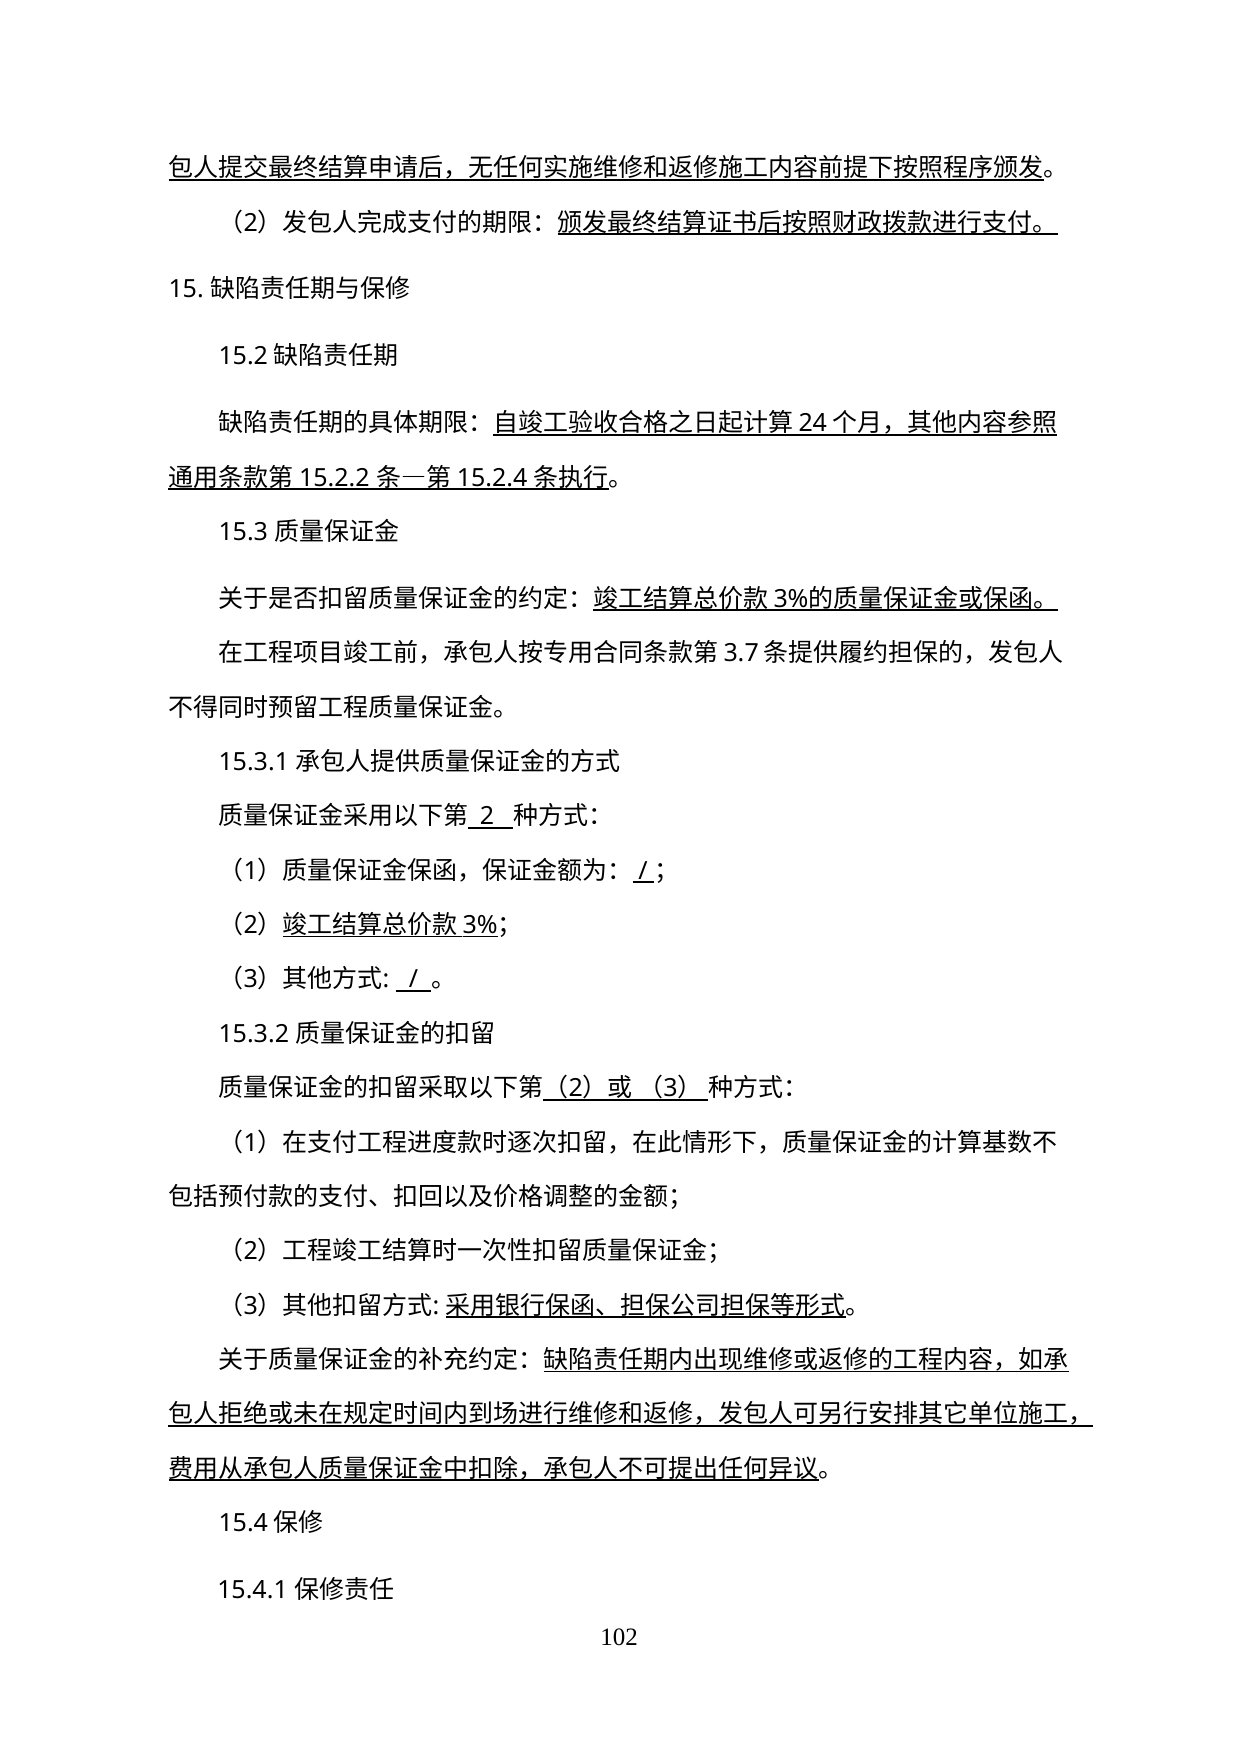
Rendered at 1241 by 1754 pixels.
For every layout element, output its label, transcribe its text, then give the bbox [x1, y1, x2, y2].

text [168, 148, 1069, 184]
text 质量保证金的扣留采取以下第（2）或 （3） 种方式： [168, 1068, 1069, 1104]
text 关于质量保证金的补充约定：缺陷责任期内出现维修或返修的工程内容，如承包人拒绝或未在规定时间内到场进行维修和返修，发包人可另行安排其它单位施工，费用从承包人质量保证金中扣除，承包人不可提出任何异议。 [168, 1427, 1069, 1484]
text （3）其他方式: / 。 [168, 959, 1069, 995]
text 关于质量保证金的补充约定：缺陷责任期内出现维修或返修的工程内容，如承包人拒绝或未在规定时间内到场进行维修和返修，发包人可另行安排其它单位施工，费用从承包人质量保证金中扣除，承包人不可提出任何异议。 [168, 1339, 1069, 1425]
text 质量保证金采用以下第 2 种方式： [168, 796, 1069, 832]
text 15.2缺陷责任期 [168, 336, 1069, 372]
text （1）在支付工程进度款时逐次扣留，在此情形下，质量保证金的计算基数不包括预付款的支付、扣回以及价格调整的金额； [168, 1122, 1069, 1213]
text 在工程项目竣工前，承包人按专用合同条款第3.7条提供履约担保的，发包人不得同时预留工程质量保证金。 [168, 633, 1069, 723]
text （2）竣工结算总价款3%； [168, 904, 1069, 941]
text （3）其他扣留方式: 采用银行保函、担保公司担保等形式。 [168, 1285, 1069, 1321]
text 15.4.1 保修责任 [168, 1569, 1069, 1606]
text （1）质量保证金保函，保证金额为： / ； [168, 850, 1069, 886]
text （2）发包人完成支付的期限：颁发最终结算证书后按照财政拨款进行支付。 [168, 202, 1069, 238]
text 15.3.2 质量保证金的扣留 [168, 1013, 1069, 1049]
text 15.3 质量保证金 [168, 511, 1069, 548]
text 15.3.1 承包人提供质量保证金的方式 [168, 741, 1069, 778]
text 15.4保修 [168, 1503, 1069, 1539]
text 15. 缺陷责任期与保修 [168, 269, 1069, 305]
text 关于是否扣留质量保证金的约定：竣工结算总价款3%的质量保证金或保函。 [168, 578, 1069, 614]
text 缺陷责任期的具体期限：自竣工验收合格之日起计算24个月，其他内容参照通用条款第 15.2.2 条—第 15.2.4 条执行。 [168, 403, 1069, 493]
text （2）工程竣工结算时一次性扣留质量保证金； [168, 1231, 1069, 1267]
